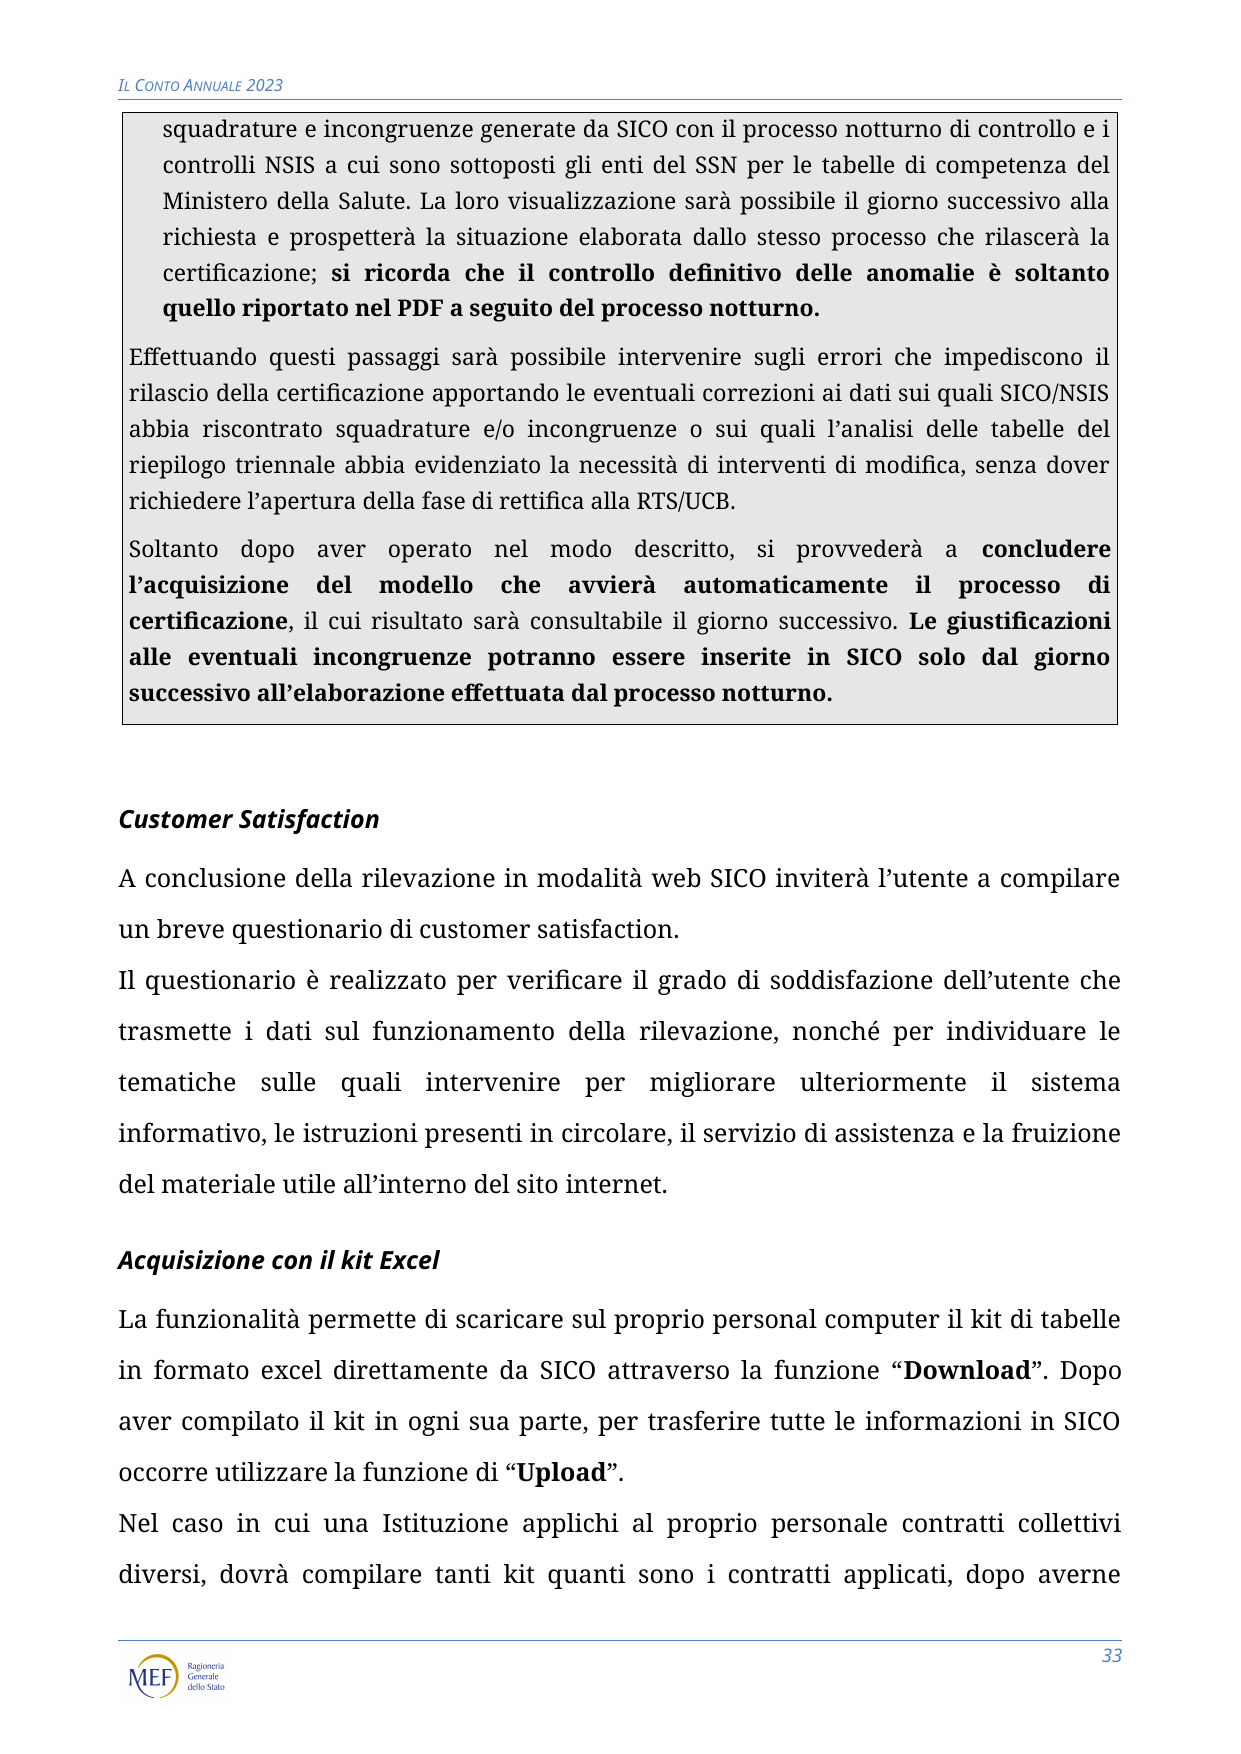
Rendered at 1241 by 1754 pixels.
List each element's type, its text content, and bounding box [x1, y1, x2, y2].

text La funzionalità permette di scaricare sul proprio personal computer il kit di tabelle in formato excel direttamente da SICO attraverso la funzione “Download”. Dopo aver compilato il kit in ogni sua parte, per trasferire tutte le informazioni in SICO occorre utilizzare la funzione di “Upload”. [118, 1302, 1122, 1489]
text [118, 1506, 1122, 1591]
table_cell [123, 113, 1117, 724]
text Il questionario è realizzato per verificare il grado di soddisfazione dell’utente che trasmette i dati sul funzionamento della rilevazione, nonché per individuare le tematiche sulle quali intervenire per migliorare ulteriormente il sistema informativo, le istruzioni presenti in circolare, il servizio di assistenza e la fruizione del materiale utile all’interno del sito internet. [118, 963, 1122, 1201]
subtitle Acquisizione con il kit Excel [118, 1243, 1122, 1277]
picture [120, 1645, 231, 1707]
text A conclusione della rilevazione in modalità web SICO inviterà l’utente a compilare un breve questionario di customer satisfaction. [118, 861, 1122, 946]
subtitle Customer Satisfaction [118, 801, 1122, 836]
